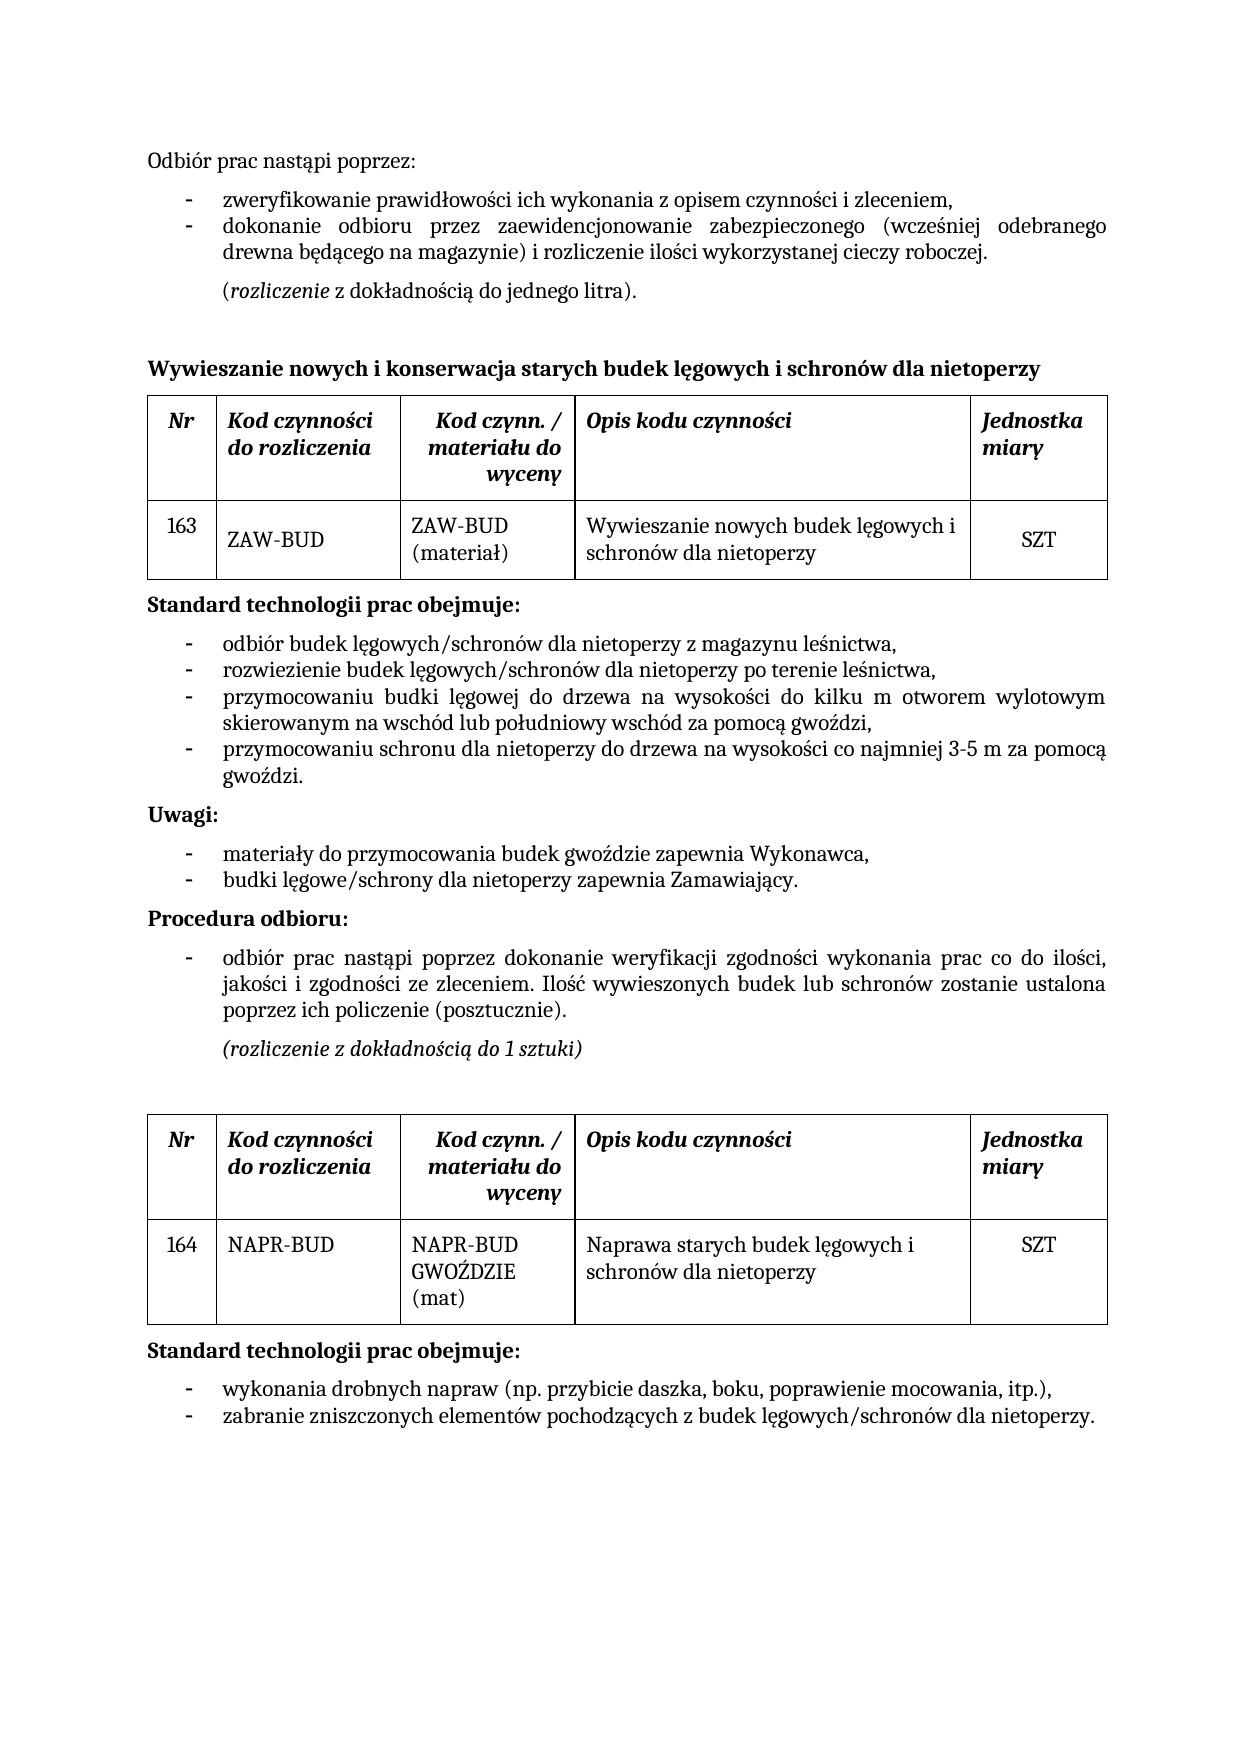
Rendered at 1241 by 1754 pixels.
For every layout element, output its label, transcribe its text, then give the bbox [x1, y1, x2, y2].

text Wywieszanie nowych i konserwacja starych budek lęgowych i schronów dla nietoperzy [148, 356, 1107, 382]
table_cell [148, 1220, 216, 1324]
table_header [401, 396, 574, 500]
text Uwagi: [148, 801, 1107, 828]
list zweryfikowanie prawidłowości ich wykonania z opisem czynności i zleceniem, [185, 186, 1107, 213]
text (rozliczenie z dokładnością do 1 sztuki) [148, 1036, 1107, 1062]
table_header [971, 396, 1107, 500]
text (rozliczenie z dokładnością do jednego litra). [148, 278, 1107, 304]
list rozwiezienie budek lęgowych/schronów dla nietoperzy po terenie leśnictwa, [185, 657, 1107, 683]
list wykonania drobnych napraw (np. przybicie daszka, boku, poprawienie mocowania, itp.), [185, 1376, 1107, 1403]
text Odbiór prac nastąpi poprzez: [148, 148, 1107, 174]
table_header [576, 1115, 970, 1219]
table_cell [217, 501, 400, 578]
list przymocowaniu schronu dla nietoperzy do drzewa na wysokości co najmniej 3-5 m za pomocą gwoździ. [185, 736, 1107, 789]
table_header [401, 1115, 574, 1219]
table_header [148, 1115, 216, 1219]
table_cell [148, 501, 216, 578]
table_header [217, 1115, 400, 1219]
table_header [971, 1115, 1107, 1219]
list budki lęgowe/schrony dla nietoperzy zapewnia Zamawiający. [185, 867, 1107, 893]
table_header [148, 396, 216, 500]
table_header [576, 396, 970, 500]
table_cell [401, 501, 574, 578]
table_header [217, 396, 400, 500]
list dokonanie odbioru przez zaewidencjonowanie zabezpieczonego (wcześniej odebranego drewna będącego na magazynie) i rozliczenie ilości wykorzystanej cieczy roboczej. [185, 213, 1107, 266]
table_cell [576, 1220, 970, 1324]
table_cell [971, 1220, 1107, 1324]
list materiały do przymocowania budek gwoździe zapewnia Wykonawca, [185, 840, 1107, 867]
list zabranie zniszczonych elementów pochodzących z budek lęgowych/schronów dla nietoperzy. [185, 1403, 1107, 1429]
text Standard technologii prac obejmuje: [148, 592, 1107, 618]
text Standard technologii prac obejmuje: [148, 1337, 1107, 1364]
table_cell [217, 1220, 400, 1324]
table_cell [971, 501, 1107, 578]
list odbiór prac nastąpi poprzez dokonanie weryfikacji zgodności wykonania prac co do ilości, jakości i zgodności ze zleceniem. Ilość wywieszonych budek lub schronów zostanie ustalona poprzez ich policzenie (posztucznie). [185, 944, 1107, 1023]
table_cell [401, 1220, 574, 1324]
list odbiór budek lęgowych/schronów dla nietoperzy z magazynu leśnictwa, [185, 631, 1107, 657]
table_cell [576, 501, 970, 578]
list przymocowaniu budki lęgowej do drzewa na wysokości do kilku m otworem wylotowym skierowanym na wschód lub południowy wschód za pomocą gwoździ, [185, 683, 1107, 736]
text Procedura odbioru: [148, 906, 1107, 932]
